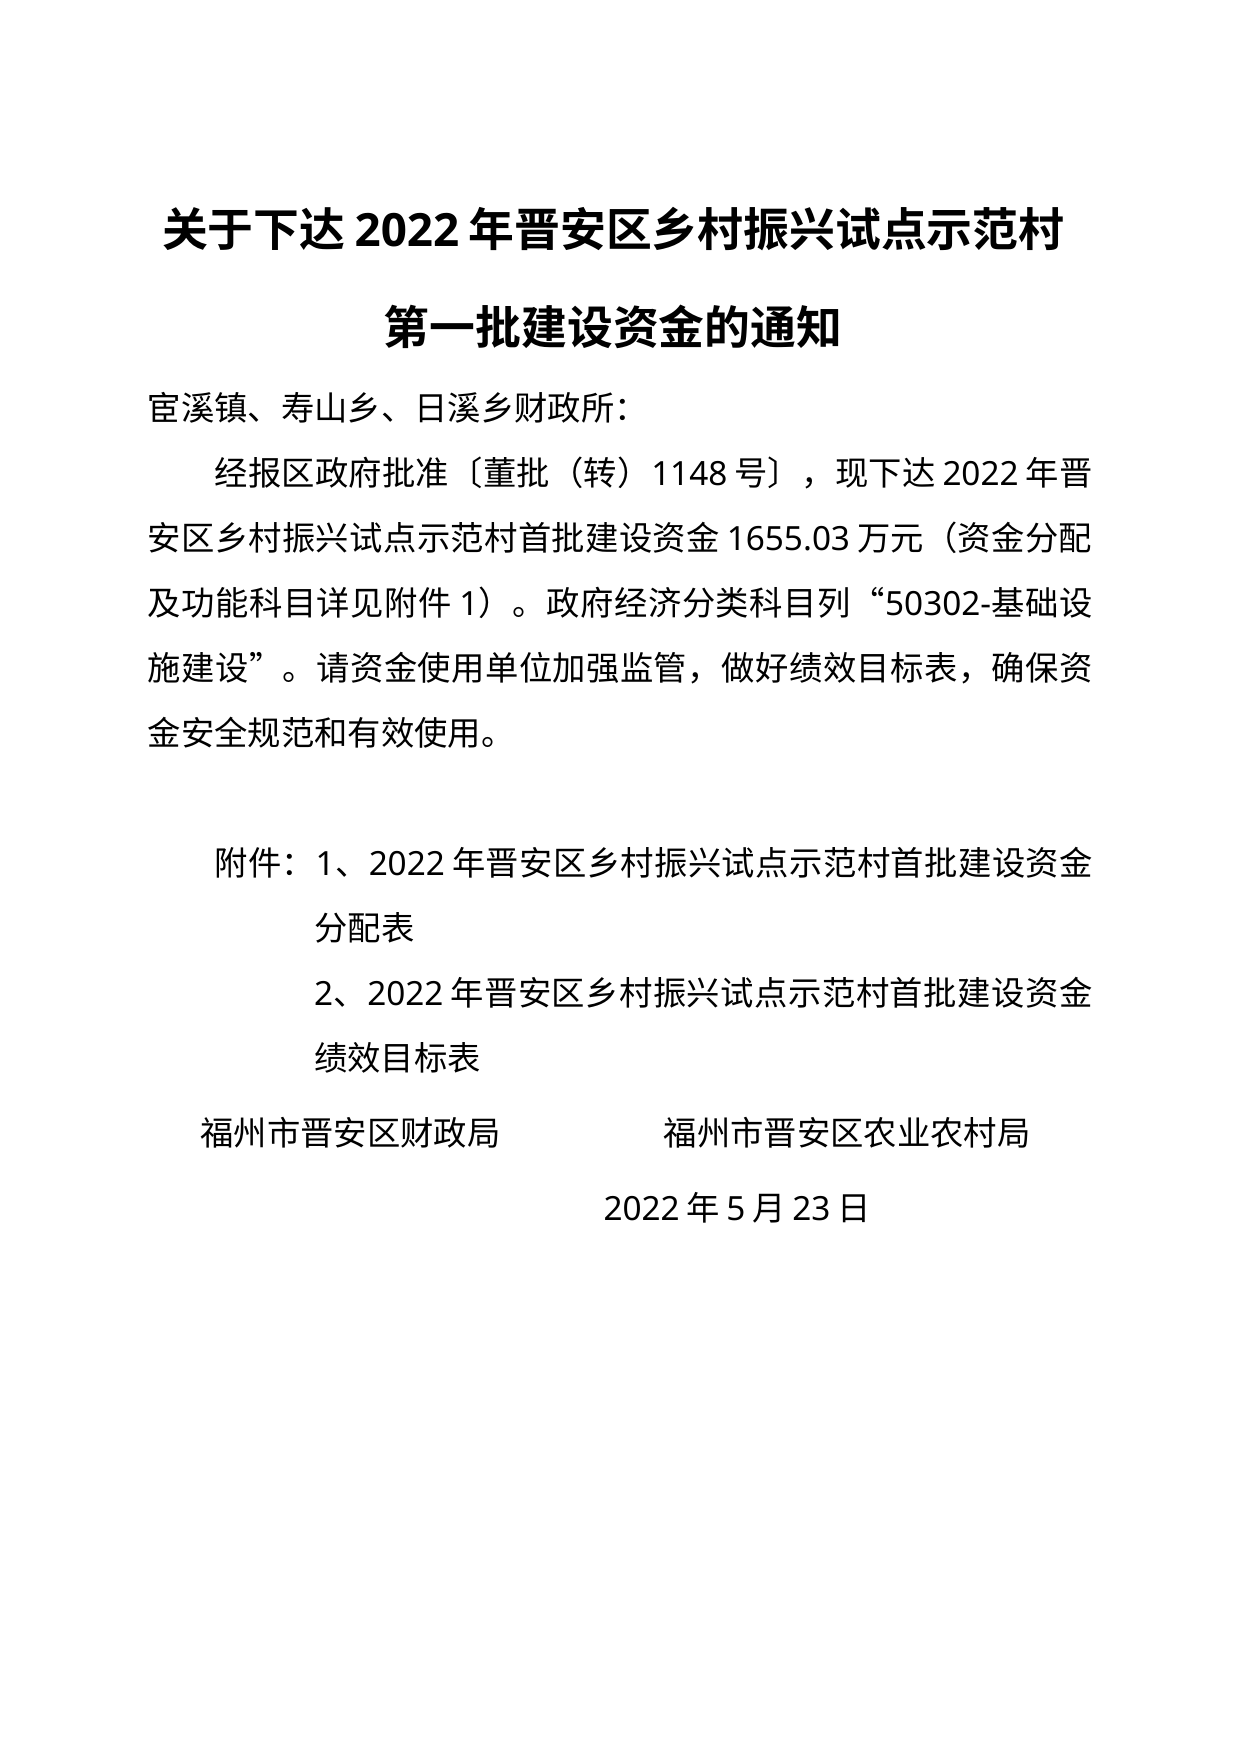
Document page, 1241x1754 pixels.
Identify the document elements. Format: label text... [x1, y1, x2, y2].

text 经报区政府批准〔董批（转）1148号〕，现下达2022年晋安区乡村振兴试点示范村首批建设资金1655.03万元（资金分配及功能科目详见附件1）。政府经济分类科目列“50302-基础设施建设”。请资金使用单位加强监管，做好绩效目标表，确保资金安全规范和有效使用。 [148, 438, 1093, 763]
text 2、2022年晋安区乡村振兴试点示范村首批建设资金绩效目标表 [314, 958, 1093, 1088]
text 附件：1、2022年晋安区乡村振兴试点示范村首批建设资金分配表 [214, 828, 1093, 958]
text 2022年5月23日 [148, 1174, 1048, 1239]
table_header 福州市晋安区农业农村局 [590, 1088, 1104, 1174]
table_header 福州市晋安区财政局 [110, 1088, 590, 1174]
text 关于下达2022年晋安区乡村振兴试点示范村第一批建设资金的通知 [148, 178, 1078, 373]
text 宦溪镇、寿山乡、日溪乡财政所： [148, 373, 1093, 438]
